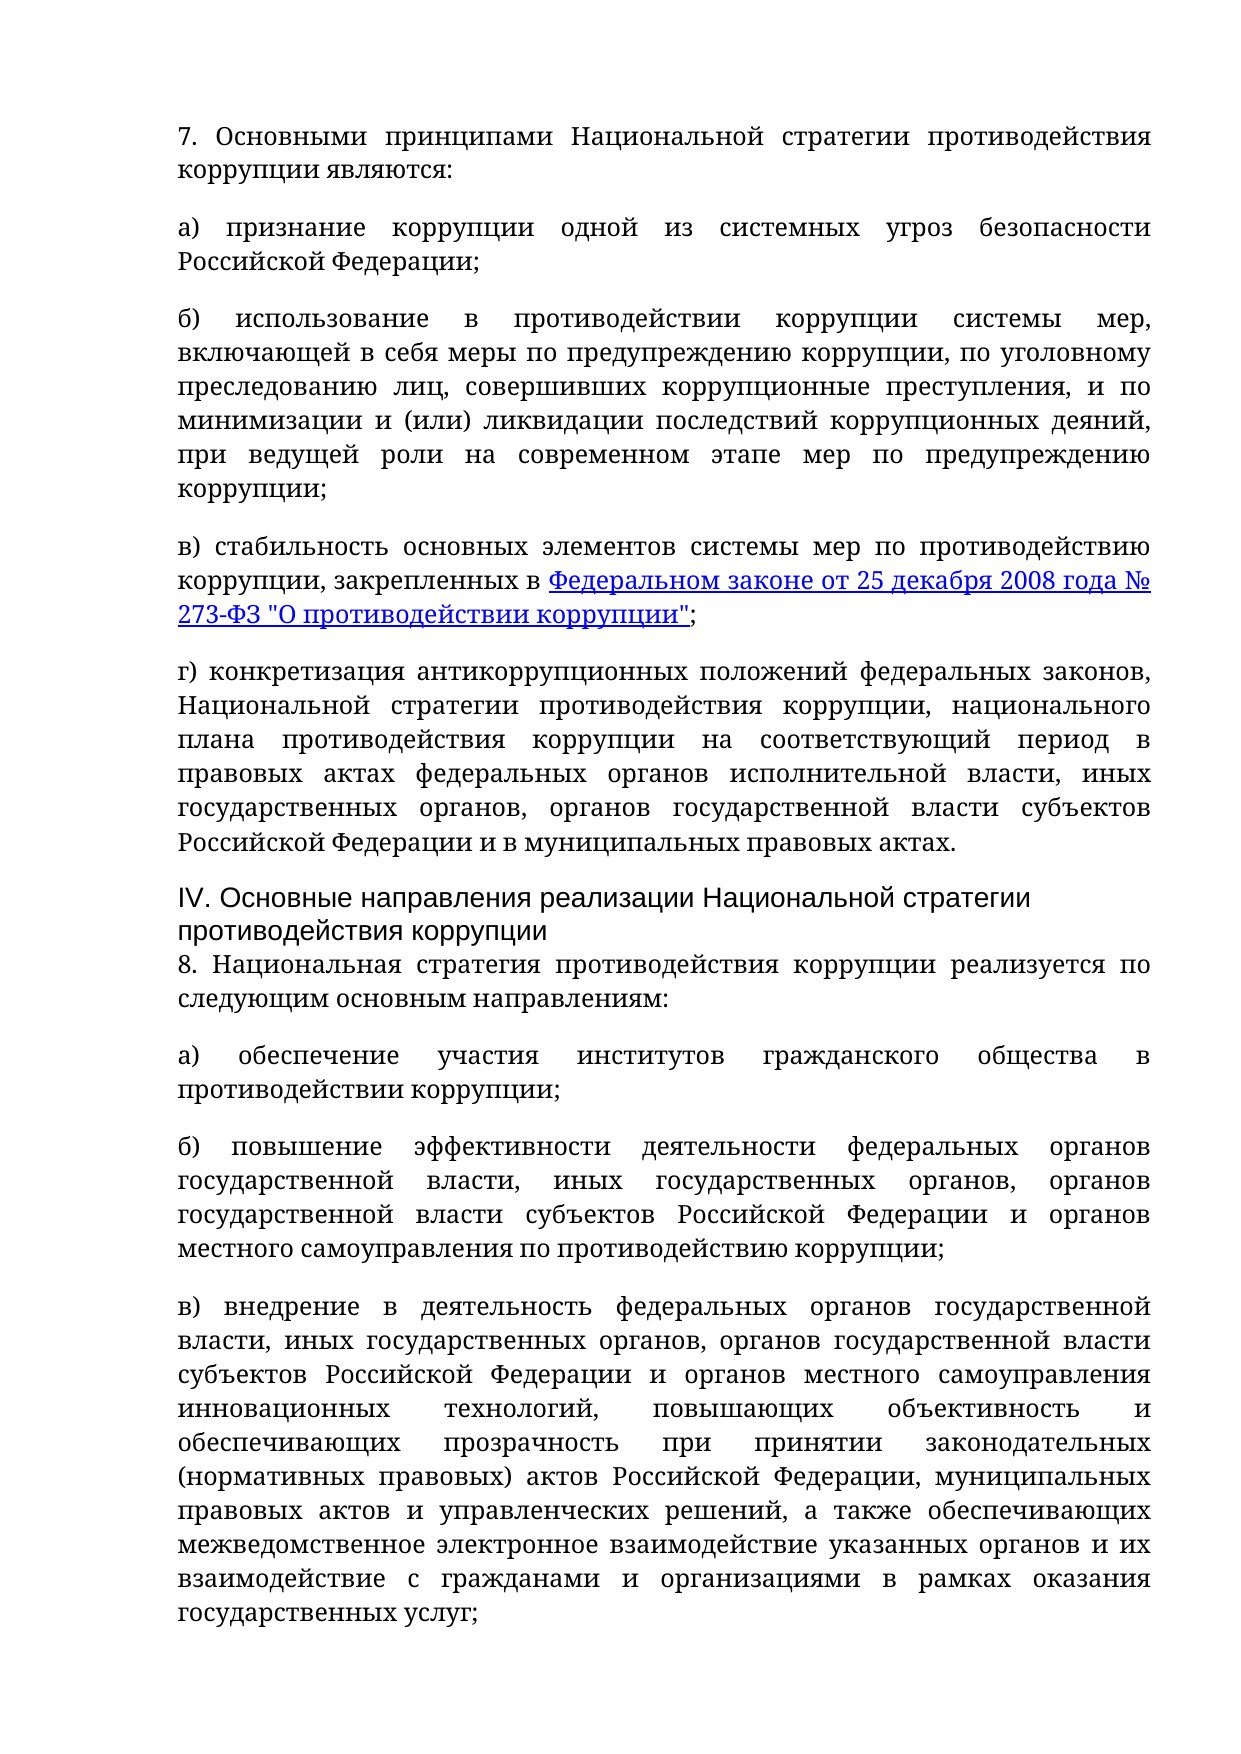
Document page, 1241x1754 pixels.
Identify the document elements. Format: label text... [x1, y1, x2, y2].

text в) стабильность основных элементов системы мер по противодействию коррупции, закрепленных в Федеральном законе от 25 декабря 2008 года № 273-ФЗ "О противодействии коррупции"; [177, 528, 1152, 631]
text г) конкретизация антикоррупционных положений федеральных законов, Национальной стратегии противодействия коррупции, национального плана противодействия коррупции на соответствующий период в правовых актах федеральных органов исполнительной власти, иных государственных органов, органов государственной власти субъектов Российской Федерации и в муниципальных правовых актах. [177, 654, 1152, 858]
text б) повышение эффективности деятельности федеральных органов государственной власти, иных государственных органов, органов государственной власти субъектов Российской Федерации и органов местного самоуправления по противодействию коррупции; [177, 1129, 1152, 1265]
text IV. Основные направления реализации Национальной стратегии противодействия коррупции [177, 881, 1152, 946]
text б) использование в противодействии коррупции системы мер, включающей в себя меры по предупреждению коррупции, по уголовному преследованию лиц, совершивших коррупционные преступления, и по минимизации и (или) ликвидации последствий коррупционных деяний, при ведущей роли на современном этапе мер по предупреждению коррупции; [177, 301, 1152, 505]
text а) признание коррупции одной из системных угроз безопасности Российской Федерации;4 [177, 209, 1152, 278]
text а) обеспечение участия институтов гражданского общества в противодействии коррупции; [177, 1038, 1152, 1106]
text 8. Национальная стратегия противодействия коррупции реализуется по следующим основным направлениям: [177, 946, 1152, 1014]
text 7. Основными принципами Национальной стратегии противодействия коррупции являются: [177, 118, 1152, 186]
text в) внедрение в деятельность федеральных органов государственной власти, иных государственных органов, органов государственной власти субъектов Российской Федерации и органов местного самоуправления инновационных технологий, повышающих объективность и обеспечивающих прозрачность при принятии законодательных (нормативных правовых) актов Российской Федерации, муниципальных правовых актов и управленческих решений, а также обеспечивающих межведомственное электронное взаимодействие указанных органов и их взаимодействие с гражданами и организациями в рамках оказания государственных услуг; [177, 1288, 1152, 1629]
